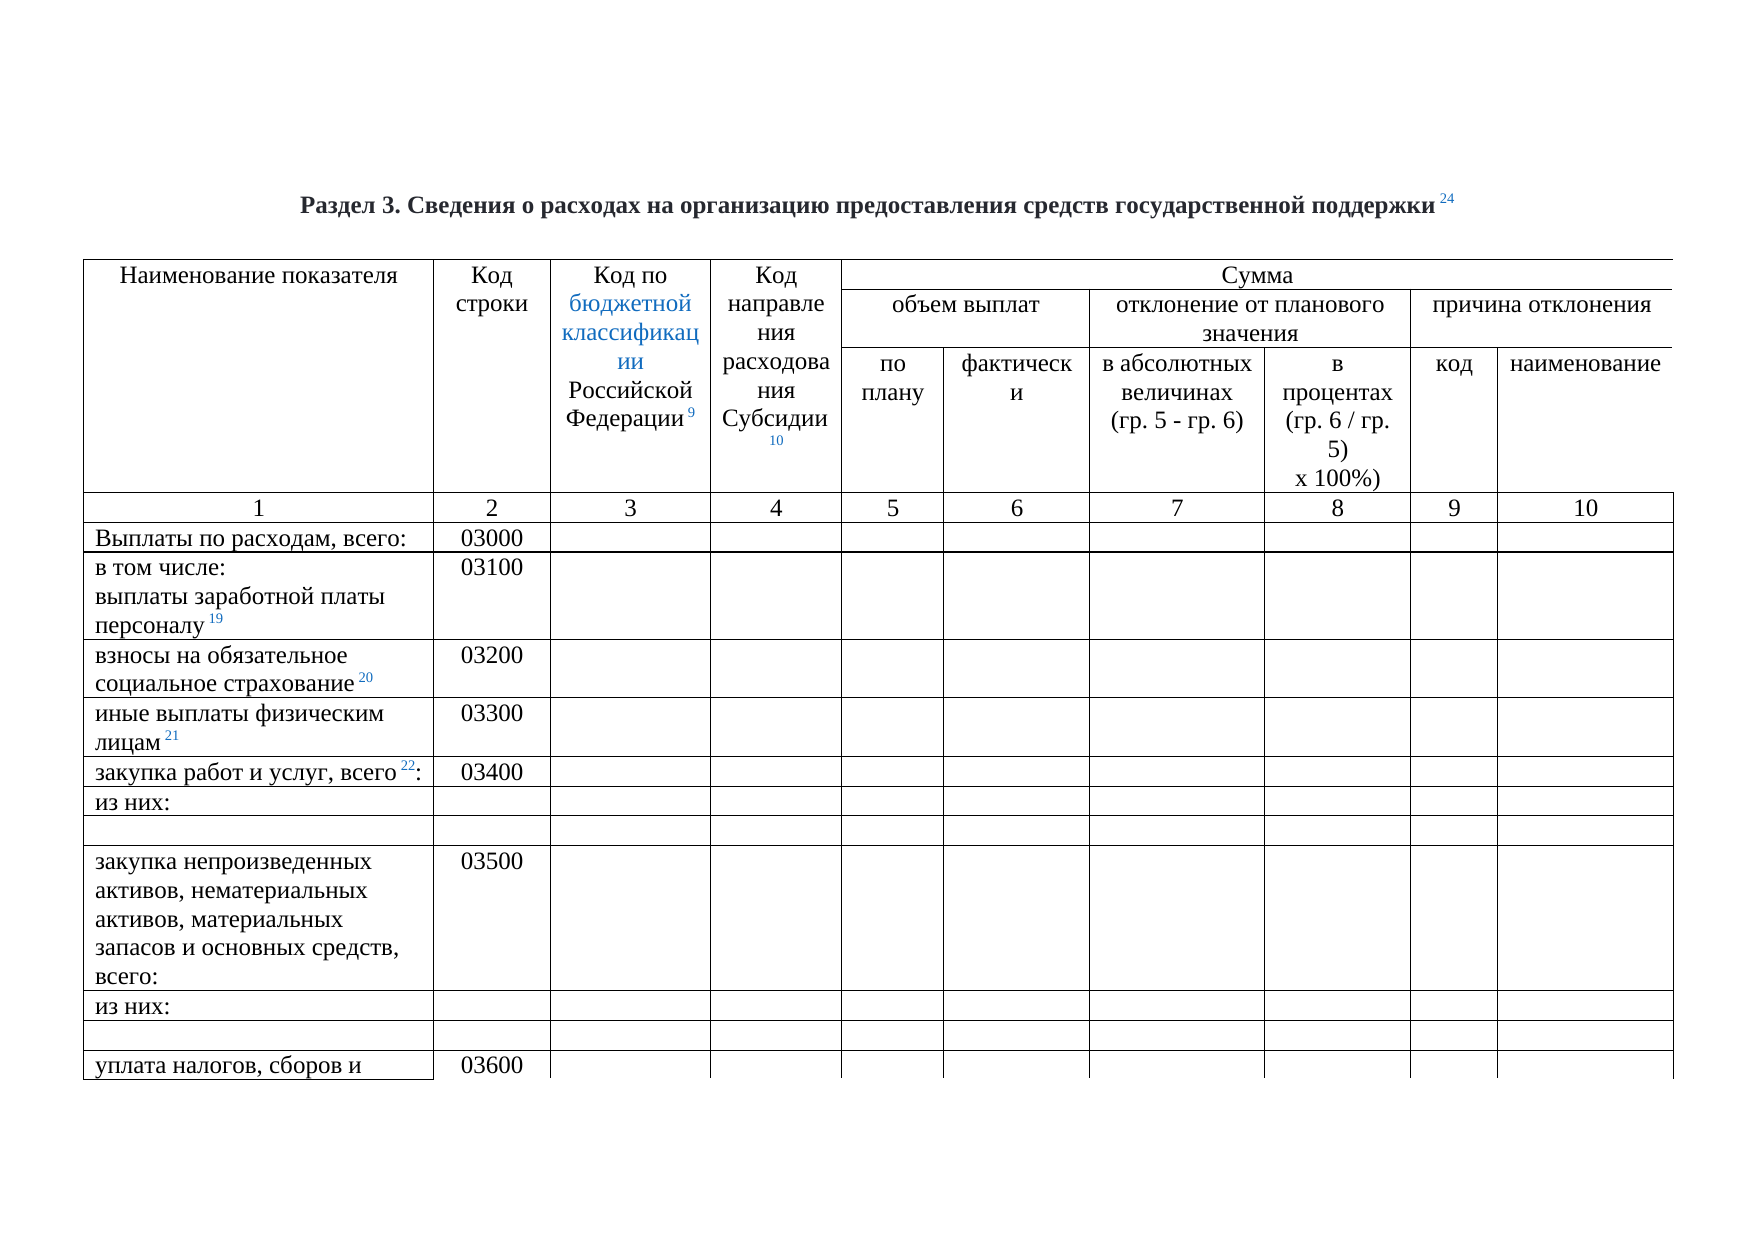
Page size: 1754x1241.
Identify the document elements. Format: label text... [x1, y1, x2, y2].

table_cell [842, 640, 943, 697]
table_cell 03200 [434, 640, 550, 697]
table_cell 8 [1265, 493, 1410, 522]
table_cell [551, 816, 710, 845]
table_cell [711, 640, 841, 697]
table_cell [1090, 757, 1264, 786]
table_cell закупка работ и услуг, всего 22: [84, 757, 433, 786]
table_cell фактически [944, 348, 1089, 492]
table_cell [1090, 640, 1264, 697]
table_cell [1498, 1051, 1673, 1079]
table_cell [1265, 757, 1410, 786]
table_cell взносы на обязательное социальное страхование 20 [84, 640, 433, 697]
table_cell [1265, 991, 1410, 1020]
table_cell [1265, 523, 1410, 551]
table_cell [842, 553, 943, 639]
table_cell [1090, 846, 1264, 990]
table_cell [1411, 553, 1497, 639]
table_cell [1090, 816, 1264, 845]
table_cell [944, 1051, 1089, 1079]
table_cell из них: [84, 991, 433, 1020]
table_cell [711, 846, 841, 990]
table_cell закупка непроизведенных активов, нематериальных активов, материальных запасов и основных средств, всего: [84, 846, 433, 990]
table_cell [842, 1021, 943, 1049]
table_cell [551, 553, 710, 639]
table_cell [944, 846, 1089, 990]
table_cell [1498, 553, 1673, 639]
table_cell [711, 991, 841, 1020]
table_cell [551, 757, 710, 786]
table_cell [551, 523, 710, 551]
table_cell [1498, 640, 1673, 697]
table_cell [1498, 787, 1673, 815]
table_cell [842, 991, 943, 1020]
table_cell [551, 1021, 710, 1049]
table_cell иные выплаты физическим лицам 21 [84, 698, 433, 756]
table_cell [84, 816, 433, 845]
table_cell [1265, 553, 1410, 639]
table_cell [1411, 1021, 1497, 1049]
table_cell 10 [1498, 493, 1673, 522]
table_cell [711, 553, 841, 639]
table_cell [1265, 816, 1410, 845]
table_cell [1090, 787, 1264, 815]
table_cell [944, 698, 1089, 756]
table_cell [944, 553, 1089, 639]
table_cell наименование [1498, 347, 1673, 492]
table_cell в том числе: выплаты заработной платы персоналу 19 [84, 553, 433, 639]
table_cell 03600 [434, 1051, 550, 1079]
table_cell [1090, 553, 1264, 639]
table_cell [84, 1021, 433, 1049]
table_cell [1498, 523, 1673, 551]
table_cell [1498, 846, 1673, 990]
table_cell [434, 991, 550, 1020]
table_header Код по бюджетной классификации Российской Федерации 9 [551, 260, 710, 492]
table_cell [842, 523, 943, 551]
table_cell [551, 698, 710, 756]
table_cell код [1411, 348, 1497, 492]
table_cell [1498, 1021, 1673, 1049]
table_cell [711, 757, 841, 786]
table_cell по плану [842, 348, 943, 492]
table_cell [711, 1021, 841, 1049]
table_cell [711, 698, 841, 756]
table_cell [944, 787, 1089, 815]
table_cell причина отклонения [1411, 289, 1673, 347]
table_cell [842, 698, 943, 756]
table_cell объем выплат [842, 290, 1089, 347]
table_cell [434, 787, 550, 815]
table_cell [1411, 816, 1497, 845]
table_cell [1090, 523, 1264, 551]
table_cell [842, 787, 943, 815]
table_cell [944, 640, 1089, 697]
table_cell 2 [434, 493, 550, 522]
table_cell [711, 816, 841, 845]
table_cell [1265, 1051, 1411, 1079]
table_cell 9 [1411, 493, 1497, 522]
table_cell [1265, 846, 1410, 990]
table_cell [711, 523, 841, 551]
table_header Код строки [434, 260, 550, 492]
table_cell [944, 523, 1089, 551]
table_cell отклонение от планового значения [1090, 290, 1410, 347]
table_cell [1265, 640, 1410, 697]
table_cell 3 [551, 493, 710, 522]
text Раздел 3. Сведения о расходах на организацию предоставления средств государственной поддержки 24 [83, 190, 1671, 219]
table_cell [944, 757, 1089, 786]
table_cell [842, 757, 943, 786]
table_cell [434, 816, 550, 845]
table_cell [551, 991, 710, 1020]
table_cell 7 [1090, 493, 1264, 522]
table_cell [1411, 698, 1497, 756]
table_cell [944, 991, 1089, 1020]
table_cell [1265, 1021, 1410, 1049]
table_cell 03300 [434, 698, 550, 756]
table_cell [1498, 757, 1673, 786]
table_cell 03000 [434, 523, 550, 551]
table_cell 03400 [434, 757, 550, 786]
table_cell [944, 1021, 1089, 1049]
table_cell из них: [84, 787, 433, 815]
table_cell [1411, 757, 1497, 786]
table_cell [1265, 787, 1410, 815]
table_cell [84, 1051, 433, 1079]
table_cell [1411, 523, 1497, 551]
table_cell [944, 816, 1089, 845]
table_header Код направления расходования Субсидии 10 [711, 260, 841, 492]
table_header Сумма [842, 260, 1673, 288]
table_cell [1498, 698, 1673, 756]
table_cell [550, 1051, 711, 1079]
table_cell в процентах (гр. 6 / гр. 5) х 100%) [1265, 348, 1410, 492]
table_header Наименование показателя [84, 260, 433, 492]
table_cell [1411, 846, 1497, 990]
table_cell 6 [944, 493, 1089, 522]
table_cell [1411, 640, 1497, 697]
table_cell [1411, 1051, 1498, 1079]
table_cell [551, 787, 710, 815]
table_cell [551, 846, 710, 990]
table_cell [1090, 1051, 1264, 1079]
table_cell [1090, 698, 1264, 756]
table_cell 5 [842, 493, 943, 522]
table_cell [842, 1051, 944, 1079]
table_cell в абсолютных величинах (гр. 5 - гр. 6) [1090, 348, 1264, 492]
table_cell [1498, 991, 1673, 1020]
table_cell 03100 [434, 553, 550, 639]
table_cell 1 [84, 493, 433, 522]
table_cell Выплаты по расходам, всего: [84, 523, 433, 551]
table_cell [1411, 787, 1497, 815]
table_cell [711, 787, 841, 815]
table_cell [1090, 991, 1264, 1020]
table_cell 03500 [434, 846, 550, 990]
table_cell 4 [711, 493, 841, 522]
table_cell [1411, 991, 1497, 1020]
table_cell [842, 816, 943, 845]
table_cell [1498, 816, 1673, 845]
table_cell [1090, 1021, 1264, 1049]
table_cell [1265, 698, 1410, 756]
table_cell [842, 846, 943, 990]
table_cell [551, 640, 710, 697]
table_cell [434, 1021, 550, 1049]
table_cell [711, 1051, 842, 1079]
